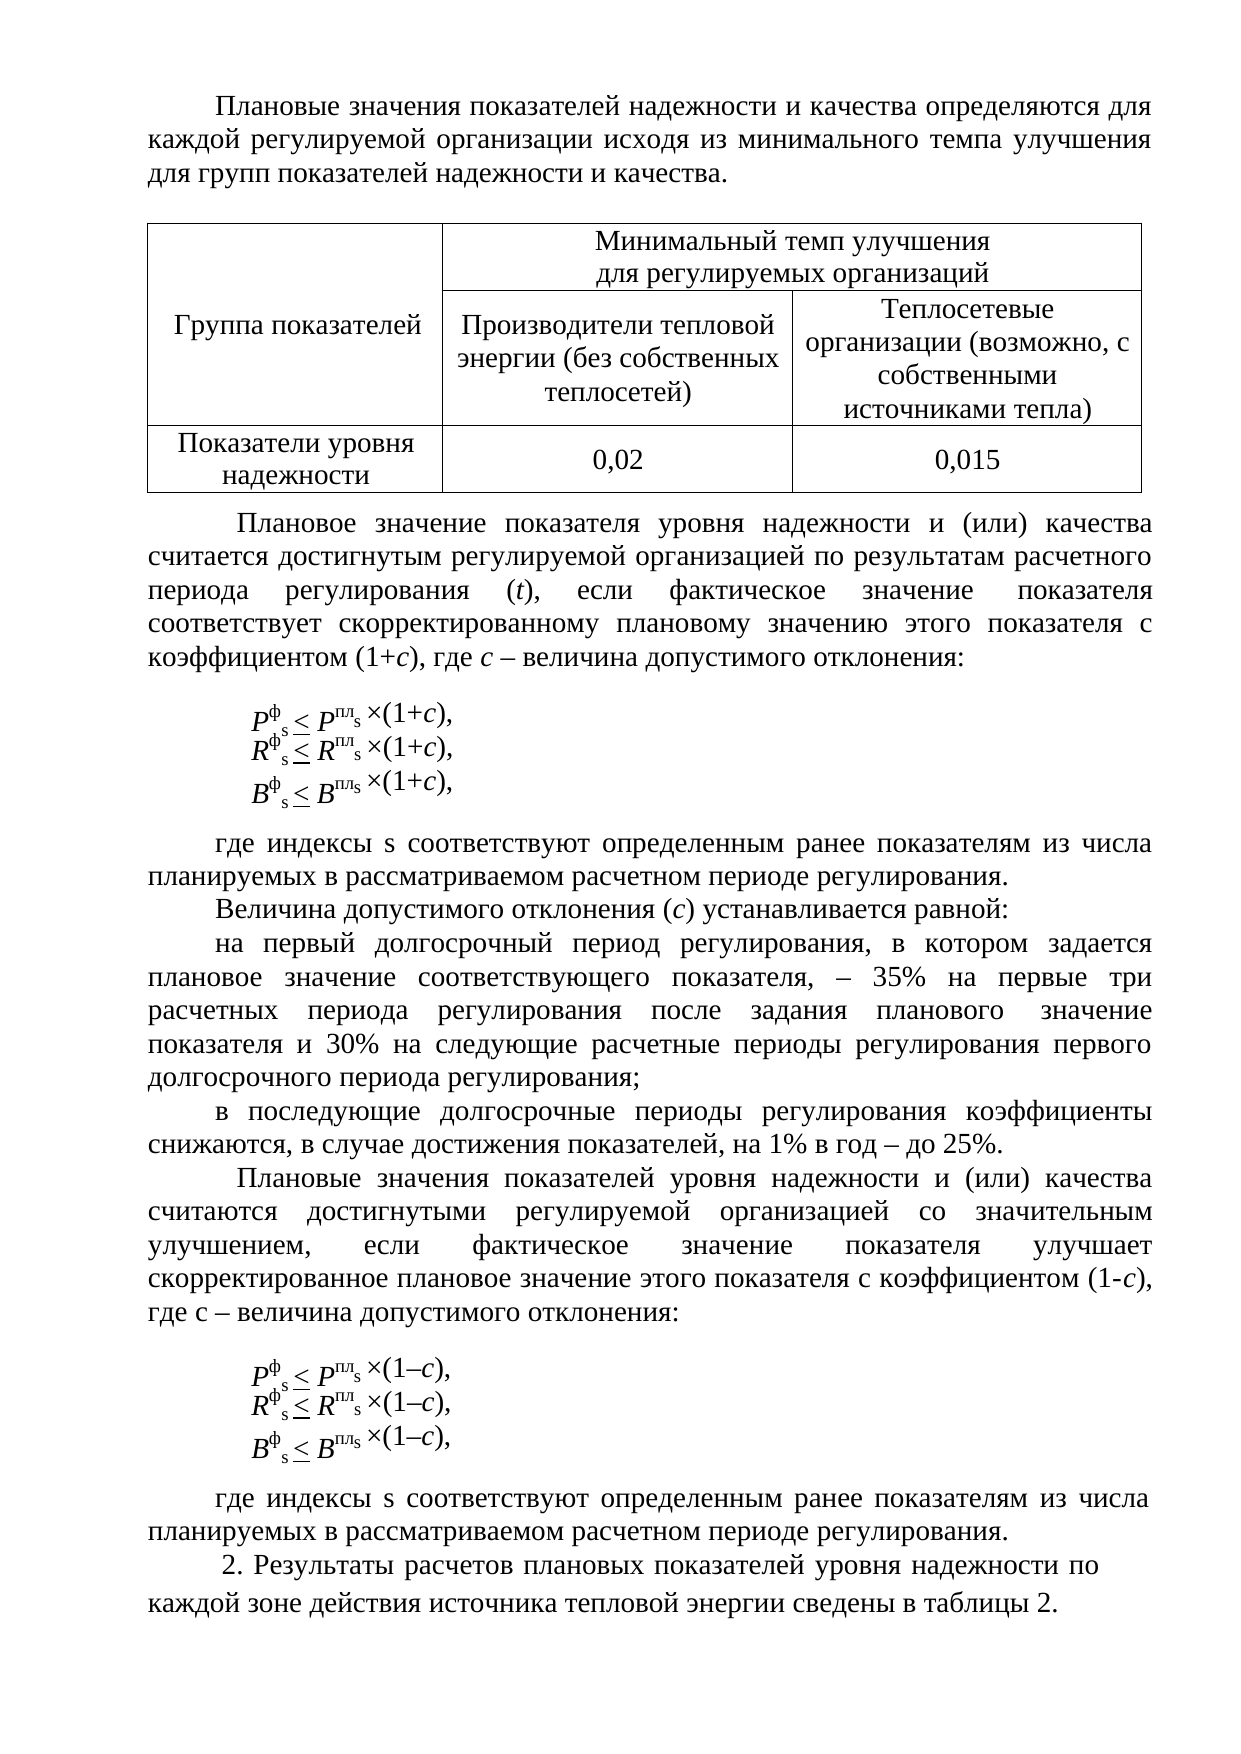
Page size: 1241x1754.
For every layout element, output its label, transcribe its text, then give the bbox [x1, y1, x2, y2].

text ×(1+с), [366, 763, 1165, 796]
text ×(1–с), [366, 1418, 1165, 1451]
table_header Минимальный темп улучшения для регулируемых организаций [443, 224, 1141, 290]
text ×(1+с), [366, 696, 1165, 729]
text Рфs < Рпл Rфs < Rпл Вфs < Впл [251, 683, 354, 813]
table_cell Показатели уровня надежности [148, 426, 442, 492]
text ×(1–с), [366, 1351, 1165, 1384]
text где индексы s соответствуют определенным ранее показателям из числа планируемых в рассматриваемом расчетном периоде регулирования. [148, 825, 1153, 892]
text 2. Результаты расчетов плановых показателей уровня надежности по каждой зоне действия источника тепловой энергии сведены в таблицы 2. [148, 1547, 1153, 1619]
text Величина допустимого отклонения (с) устанавливается равной: [215, 892, 1165, 925]
text Плановые значения показателей уровня надежности и (или) качества считаются достигнутыми регулируемой организацией со значительным улучшением, если фактическое значение показателя улучшает скорректированное плановое значение этого показателя с коэффициентом (1-с), где с – величина допустимого отклонения: [148, 1160, 1153, 1328]
text где индексы s соответствуют определенным ранее показателям из числа планируемых в рассматриваемом расчетном периоде регулирования. [148, 1480, 1153, 1547]
text Рфs < Рпл Rфs < Rпл Вфs < Впл [251, 1338, 354, 1468]
text ×(1+с), [366, 729, 1165, 763]
text Плановые значения показателей надежности и качества определяются для каждой регулируемой организации исходя из минимального темпа улучшения для групп показателей надежности и качества. [148, 88, 1153, 189]
table_header Группа показателей [148, 224, 442, 425]
table_cell Теплосетевые организации (возможно, с собственными источниками тепла) [793, 291, 1141, 425]
table_cell Производители тепловой энергии (без собственных теплосетей) [443, 291, 792, 425]
text Плановое значение показателя уровня надежности и (или) качества считается достигнутым регулируемой организацией по результатам расчетного периода регулирования (t), если фактическое значение показателя соответствует скорректированному плановому значению этого показателя с коэффициентом (1+с), где с – величина допустимого отклонения: [148, 505, 1153, 673]
table_cell 0,015 [793, 426, 1141, 492]
text ×(1–с), [366, 1384, 1165, 1418]
text в последующие долгосрочные периоды регулирования коэффициенты снижаются, в случае достижения показателей, на 1% в год – до 25%. [148, 1093, 1152, 1160]
text на первый долгосрочный период регулирования, в котором задается плановое значение соответствующего показателя, – 35% на первые три расчетных периода регулирования после задания планового значение показателя и 30% на следующие расчетные периоды регулирования первого долгосрочного периода регулирования; [148, 925, 1153, 1093]
table_cell 0,02 [443, 426, 792, 492]
